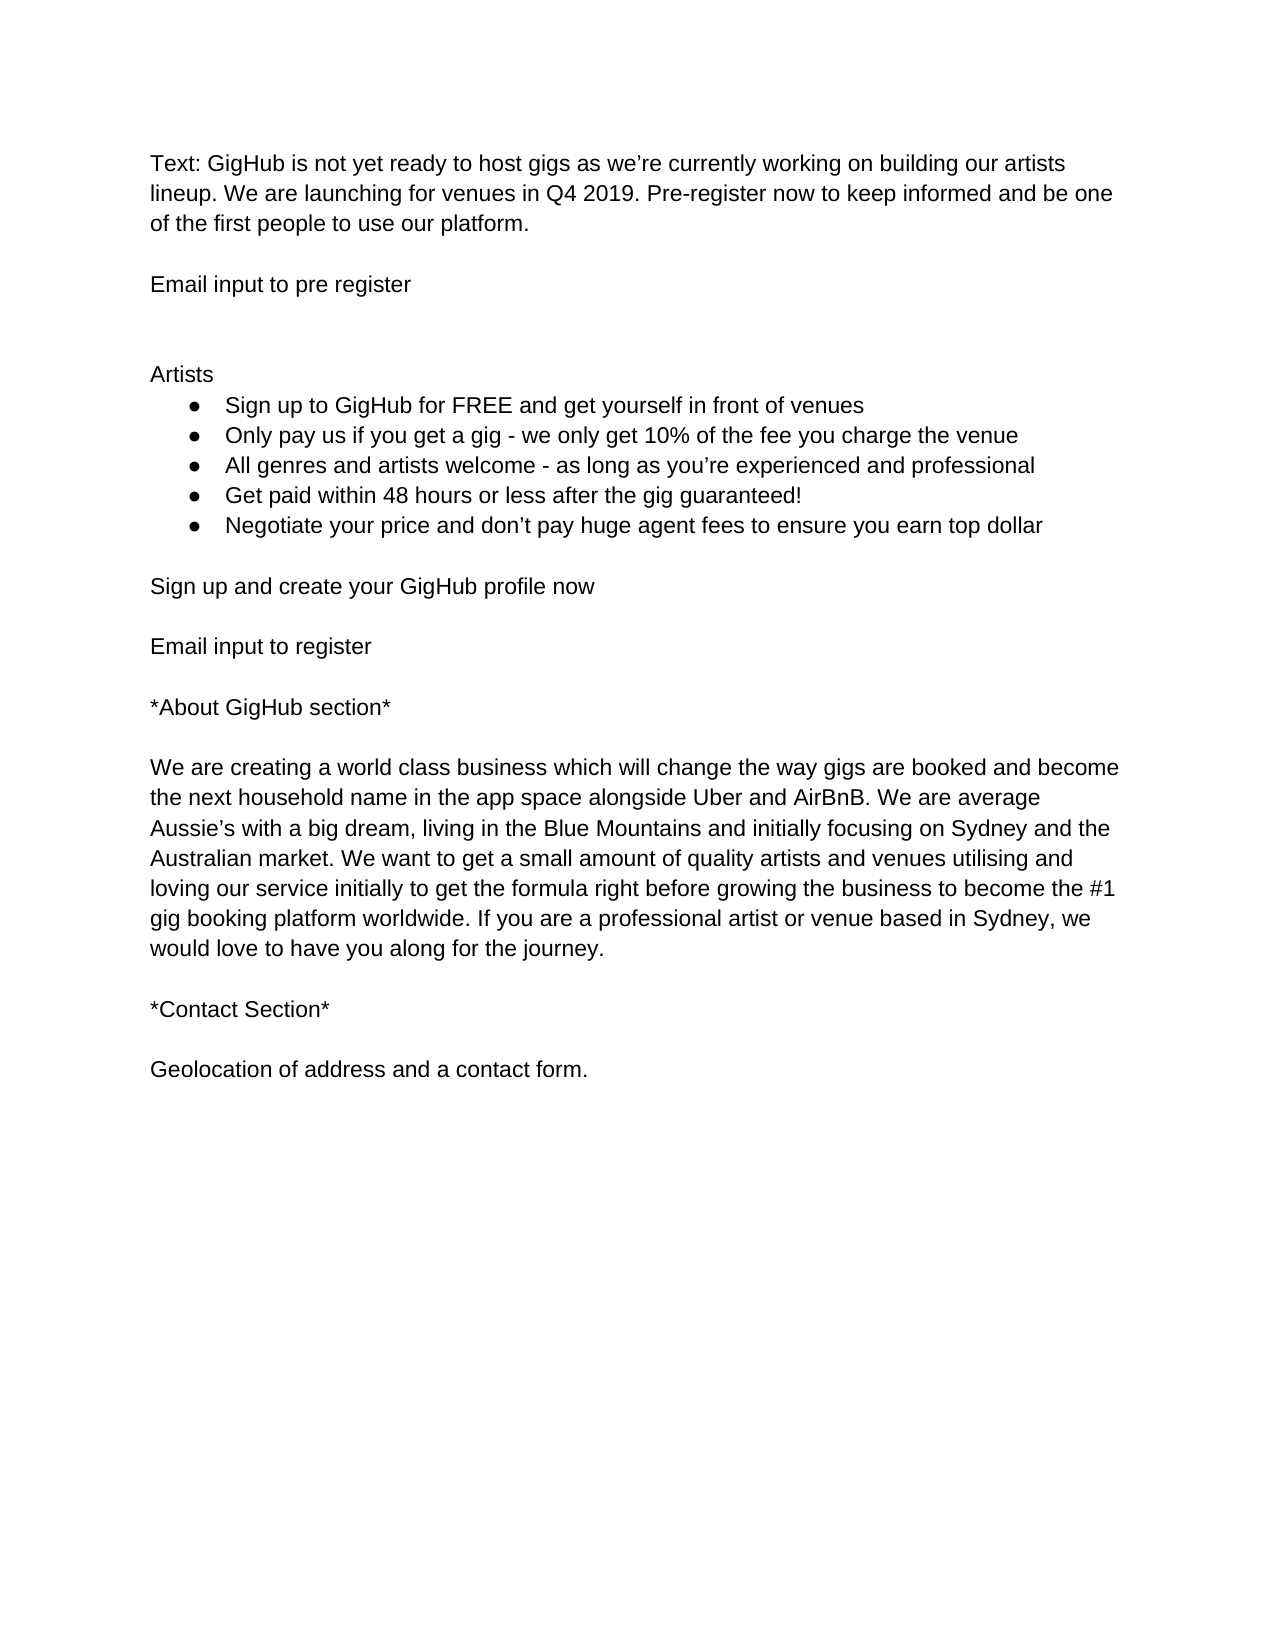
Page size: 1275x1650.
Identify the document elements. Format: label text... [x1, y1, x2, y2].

list Sign up to GigHub for FREE and get yourself in front of venues [187, 392, 1125, 418]
list Negotiate your price and don’t pay huge agent fees to ensure you earn top dollar [187, 512, 1125, 539]
text *Contact Section* [150, 996, 1125, 1022]
text *About GigHub section* [150, 694, 1125, 720]
list All genres and artists welcome - as long as you’re experienced and professional [187, 452, 1125, 478]
text Geolocation of address and a contact form. [150, 1056, 1125, 1083]
text We are creating a world class business which will change the way gigs are booked and become the next household name in the app space alongside Uber and AirBnB. We are average Aussie’s with a big dream, living in the Blue Mountains and initially focusing on Sydney and the Australian market. We want to get a small amount of quality artists and venues utilising and loving our service initially to get the formula right before growing the business to become the #1 gig booking platform worldwide. If you are a professional artist or venue based in Sydney, we would love to have you along for the journey. [150, 754, 1125, 962]
list Only pay us if you get a gig - we only get 10% of the fee you charge the venue [187, 422, 1125, 448]
text Artists [150, 361, 1125, 388]
text Text: GigHub is not yet ready to host gigs as we’re currently working on building our artists lineup. We are launching for venues in Q4 2019. Pre-register now to keep informed and be one of the first people to use our platform. [150, 150, 1125, 237]
list Get paid within 48 hours or less after the gig guaranteed! [187, 482, 1125, 509]
text Email input to register [150, 633, 1125, 660]
text Email input to pre register [150, 271, 1125, 297]
text Sign up and create your GigHub profile now [150, 573, 1125, 599]
